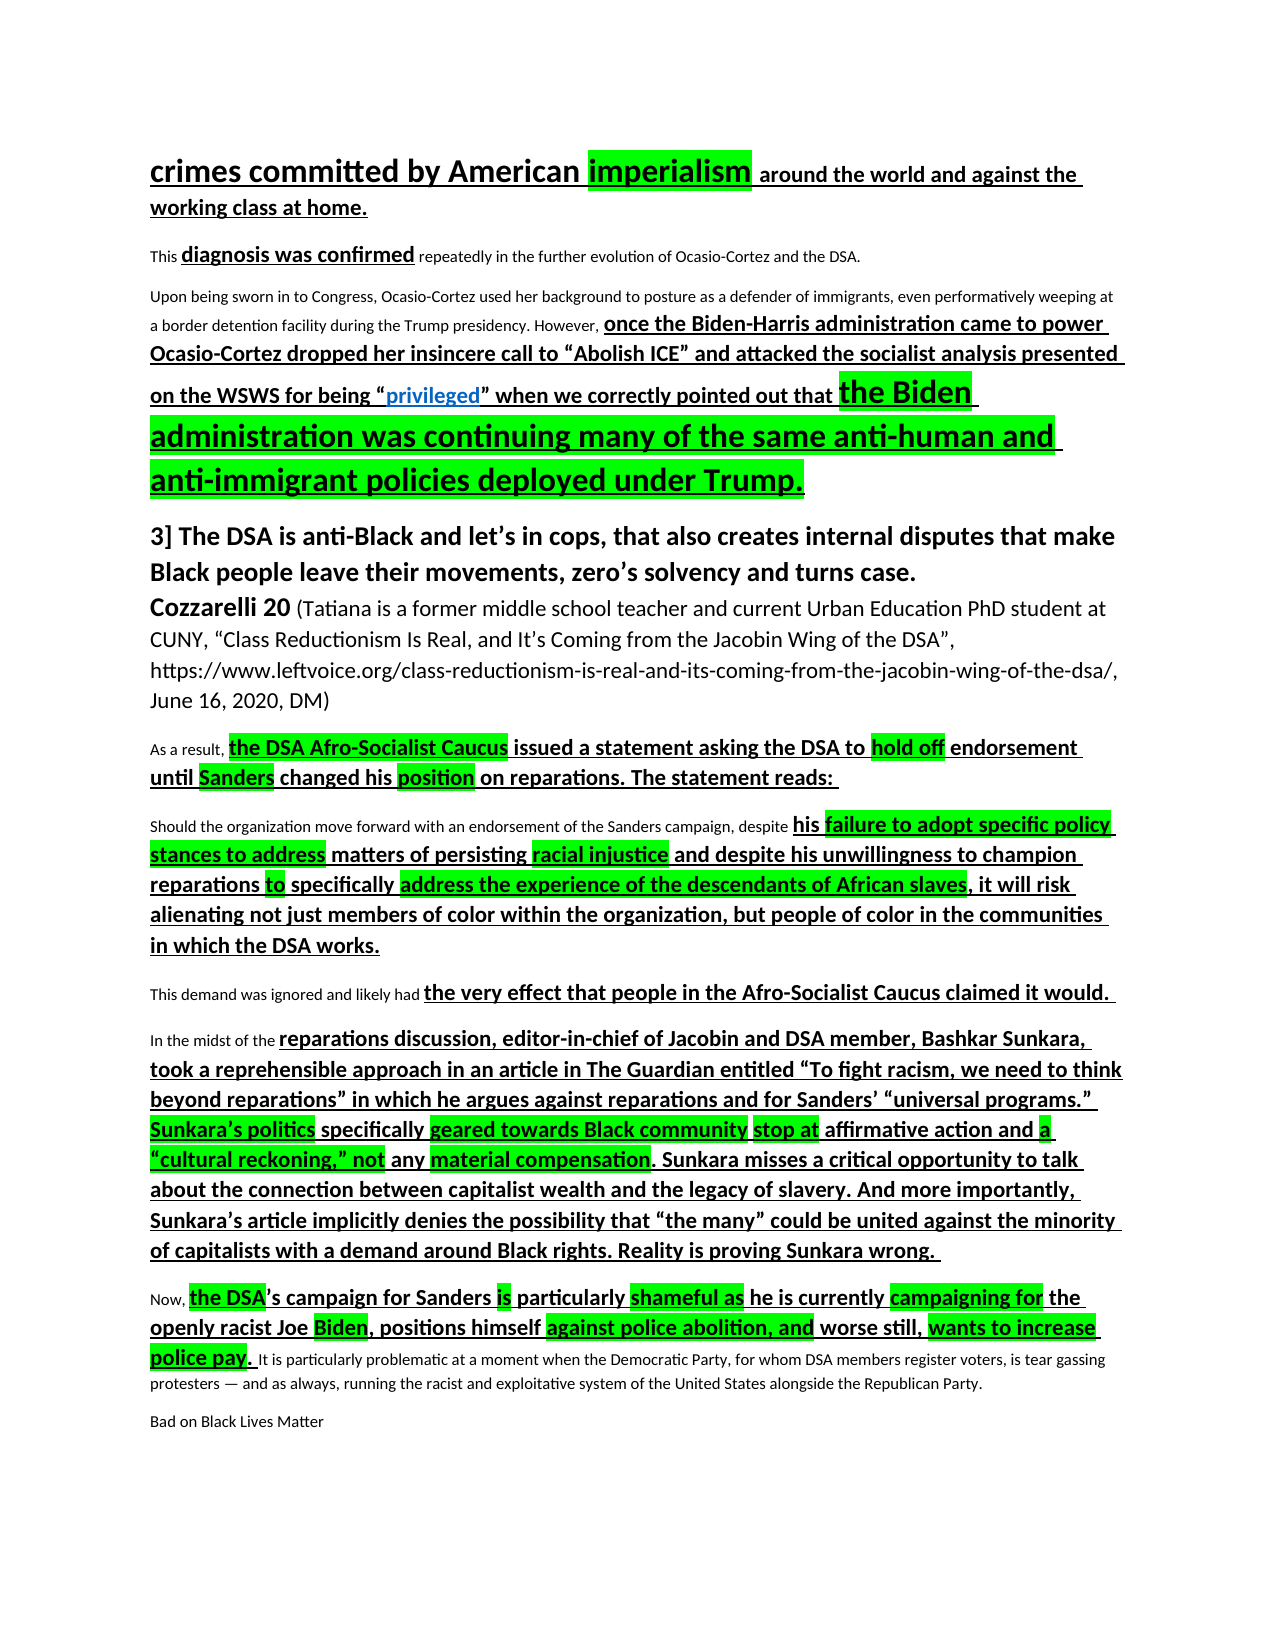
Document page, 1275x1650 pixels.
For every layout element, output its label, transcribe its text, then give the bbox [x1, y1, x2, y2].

text This diagnosis was confirmed repeatedly in the further evolution of Ocasio-Cortez and the DSA. [150, 240, 1125, 268]
text Bad on Black Lives Matter [150, 1411, 1125, 1432]
text Cozzarelli 20 (Tatiana is a former middle school teacher and current Urban Education PhD student at CUNY, “Class Reductionism Is Real, and It’s Coming from the Jacobin Wing of the DSA”, https://www.leftvoice.org/class-reductionism-is-real-and-its-coming-from-the-jacobin-wing-of-the-dsa/, June 16, 2020, DM) [150, 590, 1125, 714]
text Upon being sworn in to Congress, Ocasio-Cortez used her background to posture as a defender of immigrants, even performatively weeping at a border detention facility during the Trump presidency. However, once the Biden-Harris administration came to power Ocasio-Cortez dropped her insincere call to “Abolish ICE” and attacked the socialist analysis presented on the WSWS for being “privileged” when we correctly pointed out that the Biden administration was continuing many of the same anti-human and anti-immigrant policies deployed under Trump. [150, 365, 1125, 499]
subtitle 3] The DSA is anti-Black and let’s in cops, that also creates internal disputes that make Black people leave their movements, zero’s solvency and turns case. [150, 519, 1125, 588]
text Should the organization move forward with an endorsement of the Sanders campaign, despite his failure to adopt specific policy stances to address matters of persisting racial injustice and despite his unwillingness to champion reparations to specifically address the experience of the descendants of African slaves, it will risk alienating not just members of color within the organization, but people of color in the communities in which the DSA works. [150, 810, 1125, 959]
text This demand was ignored and likely had the very effect that people in the Afro-Socialist Caucus claimed it would. [150, 978, 1125, 1006]
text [150, 150, 1125, 221]
text As a result, the DSA Afro-Socialist Caucus issued a statement asking the DSA to hold off endorsement until Sanders changed his position on reparations. The statement reads: [150, 733, 1125, 791]
text Now, the DSA’s campaign for Sanders is particularly shameful as he is currently campaigning for the openly racist Joe Biden, positions himself against police abolition, and worse still, wants to increase police pay. It is particularly problematic at a moment when the Democratic Party, for whom DSA members register voters, is tear gassing protesters — and as always, running the racist and exploitative system of the United States alongside the Republican Party. [150, 1283, 1125, 1393]
text In the midst of the reparations discussion, editor-in-chief of Jacobin and DSA member, Bashkar Sunkara, took a reprehensible approach in an article in The Guardian entitled “To fight racism, we need to think beyond reparations” in which he argues against reparations and for Sanders’ “universal programs.” Sunkara’s politics specifically geared towards Black community stop at affirmative action and a “cultural reckoning,” not any material compensation. Sunkara misses a critical opportunity to talk about the connection between capitalist wealth and the legacy of slavery. And more importantly, Sunkara’s article implicitly denies the possibility that “the many” could be united against the minority of capitalists with a demand around Black rights. Reality is proving Sunkara wrong. [150, 1024, 1125, 1264]
text Upon being sworn in to Congress, Ocasio-Cortez used her background to posture as a defender of immigrants, even performatively weeping at a border detention facility during the Trump presidency. However, once the Biden-Harris administration came to power Ocasio-Cortez dropped her insincere call to “Abolish ICE” and attacked the socialist analysis presented on the WSWS for being “privileged” when we correctly pointed out that the Biden administration was continuing many of the same anti-human and anti-immigrant policies deployed under Trump. [150, 287, 1125, 363]
